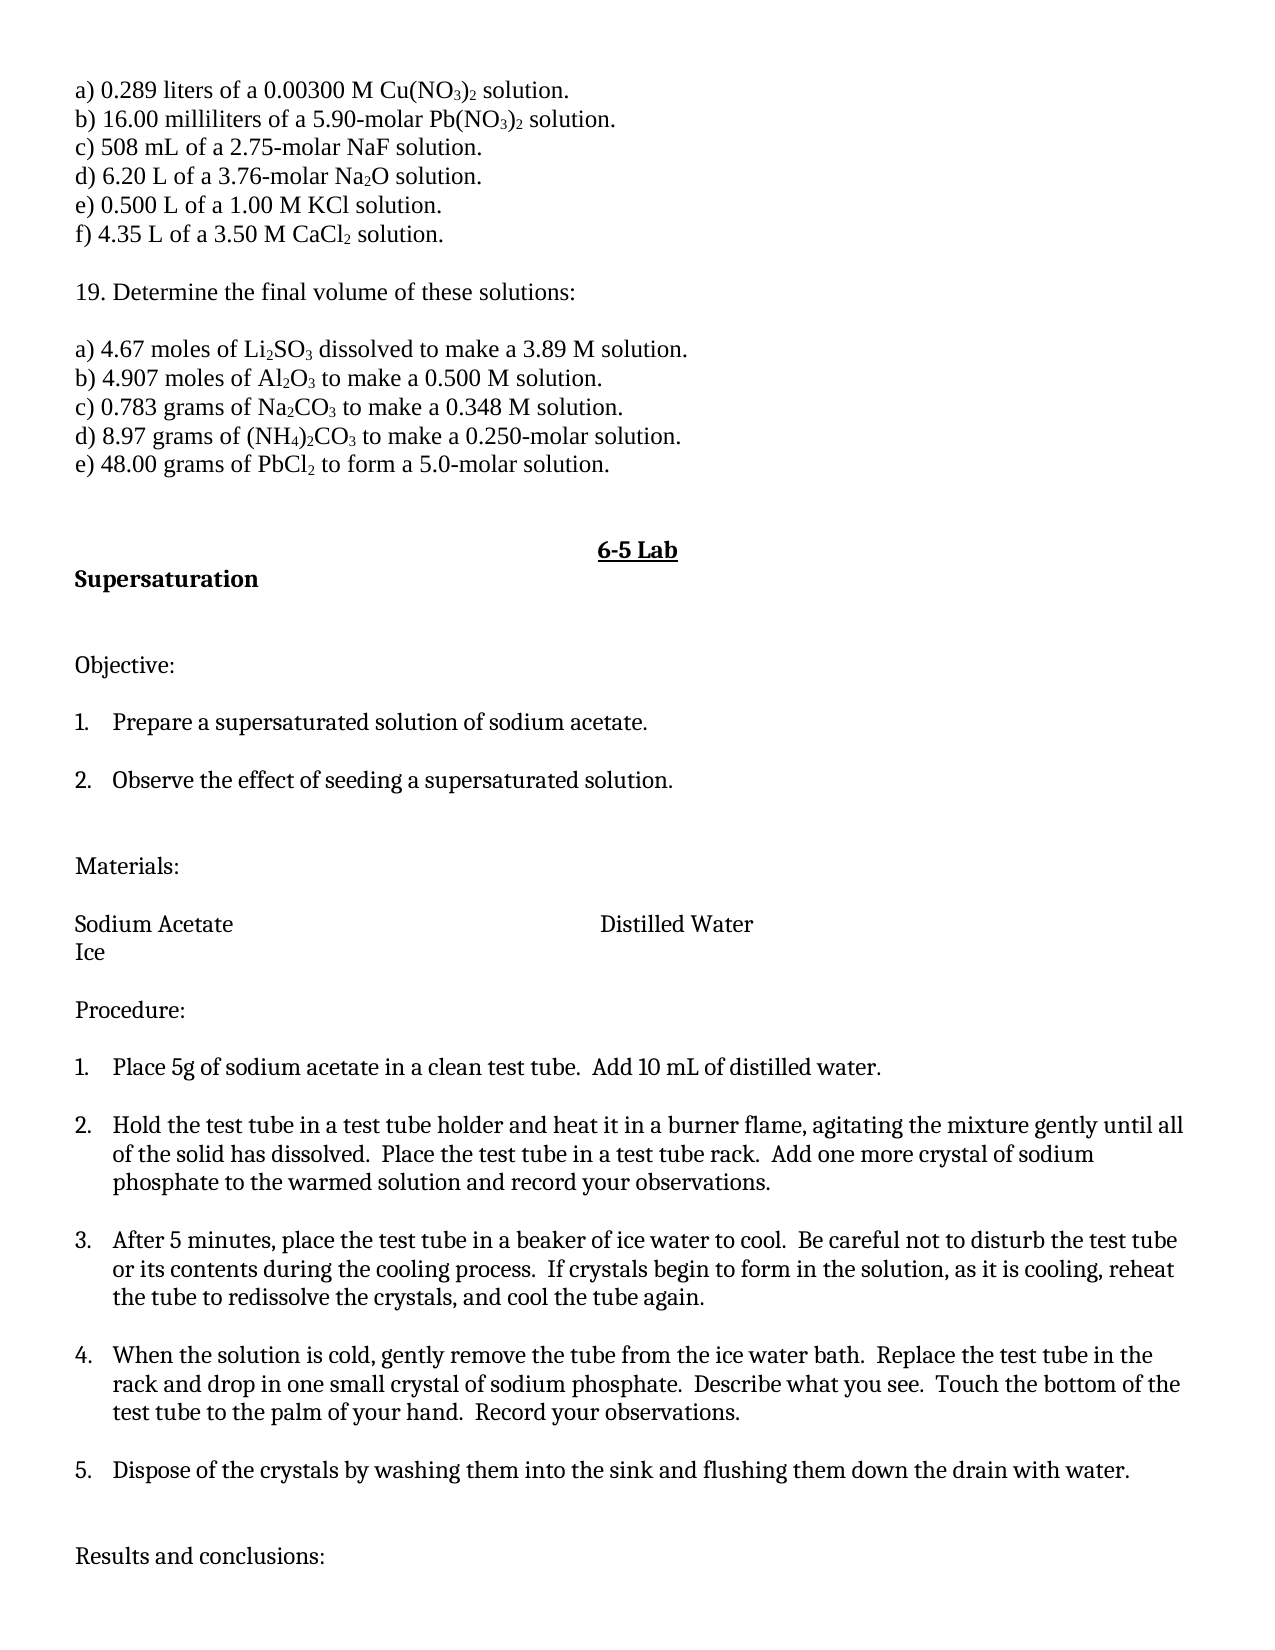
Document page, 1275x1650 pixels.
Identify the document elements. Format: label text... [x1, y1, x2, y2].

text Results and conclusions: [75, 1542, 1200, 1571]
list Hold the test tube in a test tube holder and heat it in a burner flame, agitating the mixture gently until all of the solid has dissolved. Place the test tube in a test tube rack. Add one more crystal of sodium phosphate to the warmed solution and record your observations. [75, 1111, 1200, 1197]
text Objective: [75, 651, 1200, 679]
list When the solution is cold, gently remove the tube from the ice water bath. Replace the test tube in the rack and drop in one small crystal of sodium phosphate. Describe what you see. Touch the bottom of the test tube to the palm of your hand. Record your observations. [75, 1341, 1200, 1427]
text 19. Determine the final volume of these solutions: [75, 277, 1200, 305]
text Ice [75, 938, 1200, 967]
text a) 0.289 liters of a 0.00300 M Cu(NO3)2 solution. b) 16.00 milliliters of a 5.90-molar Pb(NO3)2 solution. c) 508 mL of a 2.75-molar NaF solution. d) 6.20 L of a 3.76-molar Na2O solution. e) 0.500 L of a 1.00 M KCl solution. f) 4.35 L of a 3.50 M CaCl2 solution. [75, 75, 1200, 247]
text a) 4.67 moles of Li2SO3 dissolved to make a 3.89 M solution. b) 4.907 moles of Al2O3 to make a 0.500 M solution. c) 0.783 grams of Na2CO3 to make a 0.348 M solution. d) 8.97 grams of (NH4)2CO3 to make a 0.250-molar solution. e) 48.00 grams of PbCl2 to form a 5.0-molar solution. [75, 334, 1200, 478]
text Materials: [75, 852, 1200, 881]
list Prepare a supersaturated solution of sodium acetate. [75, 708, 1200, 737]
text Procedure: [75, 996, 1200, 1024]
list Place 5g of sodium acetate in a clean test tube. Add 10 mL of distilled water. [75, 1053, 1200, 1082]
text 6-5 Lab [75, 536, 1200, 564]
text Supersaturation [75, 564, 1200, 593]
list After 5 minutes, place the test tube in a beaker of ice water to cool. Be careful not to disturb the test tube or its contents during the cooling process. If crystals begin to form in the solution, as it is cooling, reheat the tube to redissolve the crystals, and cool the tube again. [75, 1226, 1200, 1312]
list Observe the effect of seeding a supersaturated solution. [75, 766, 1200, 794]
list Dispose of the crystals by washing them into the sink and flushing them down the drain with water. [75, 1456, 1200, 1484]
text Sodium Acetate Distilled Water [75, 909, 1200, 938]
